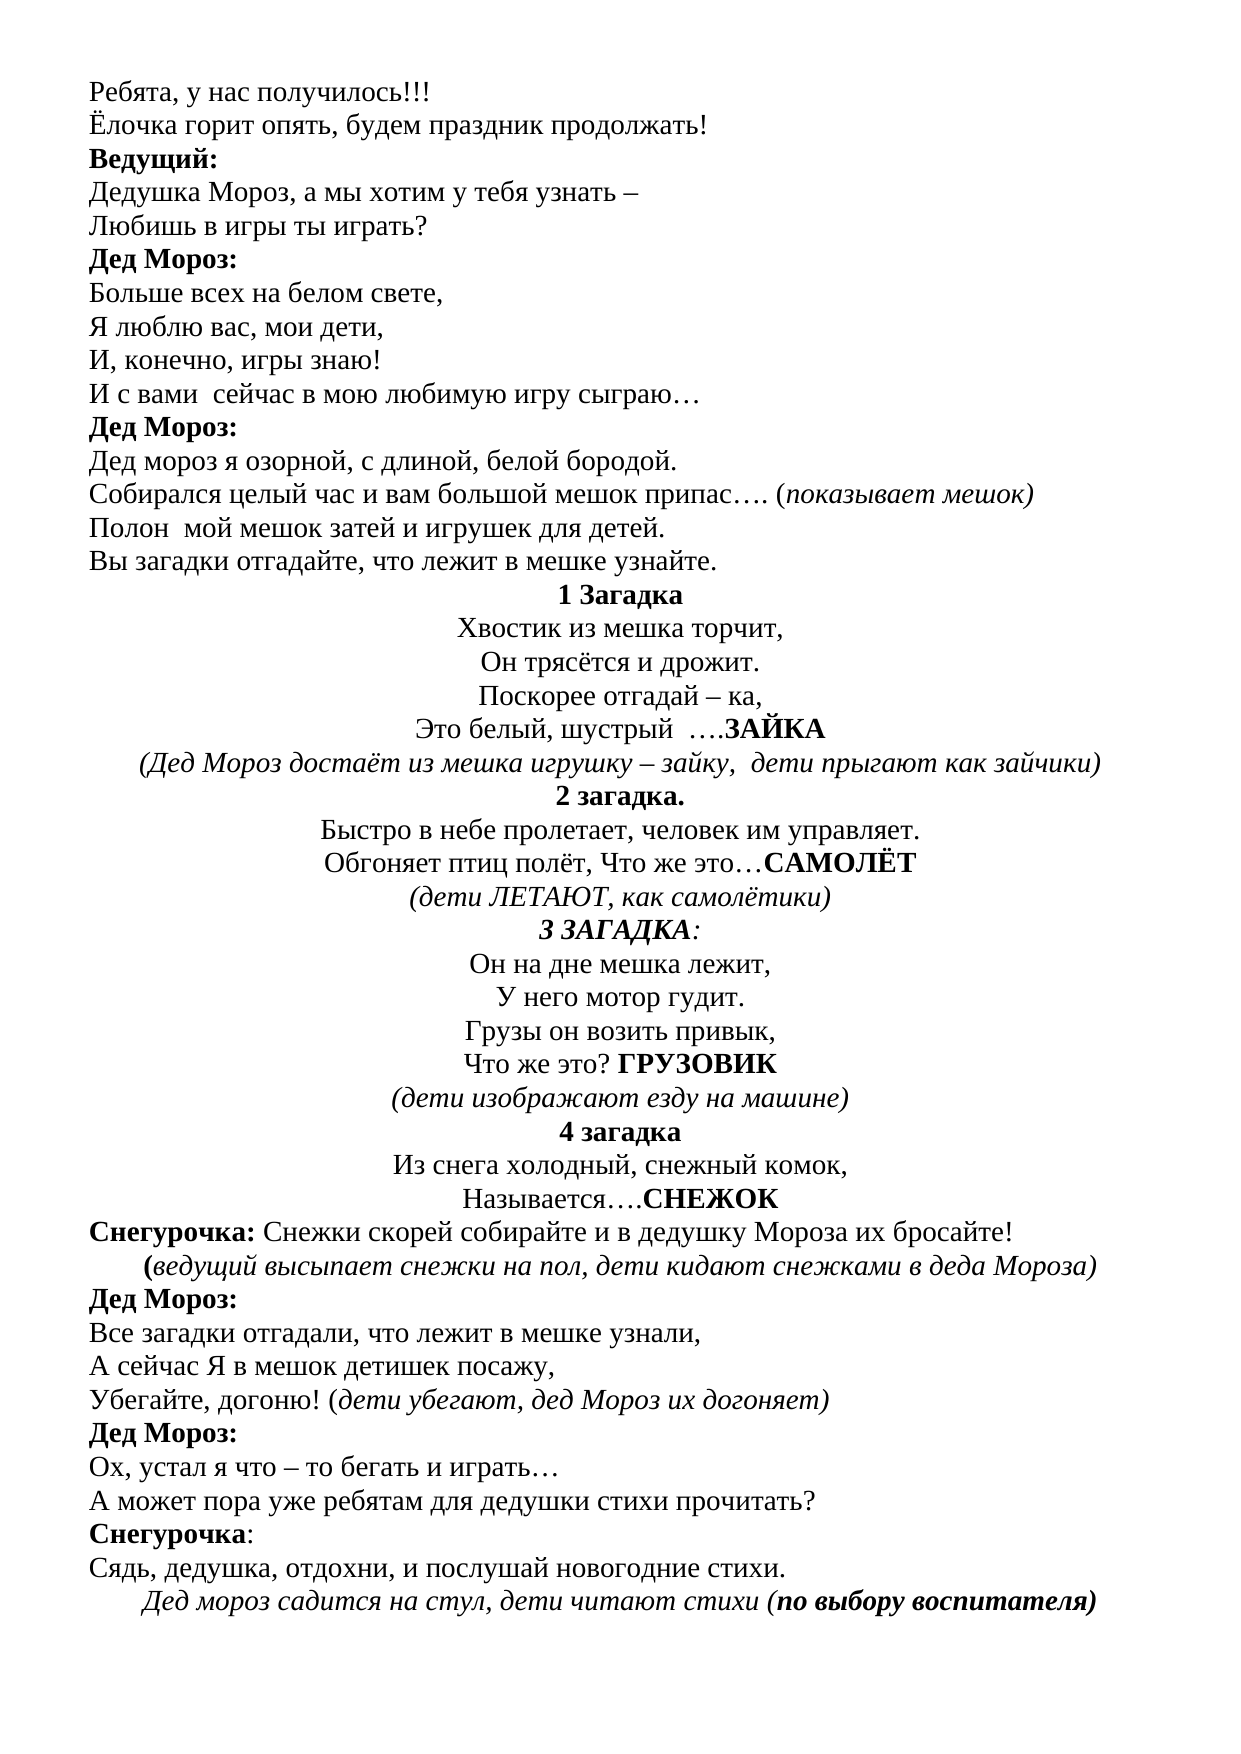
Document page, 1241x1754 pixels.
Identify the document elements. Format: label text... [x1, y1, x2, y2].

text 1 Загадка [89, 577, 1152, 611]
text Быстро в небе пролетает, человек им управляет. [89, 812, 1152, 845]
text (дети изображают езду на машине) [89, 1080, 1152, 1114]
text Больше всех на белом свете, [89, 275, 1152, 309]
text Любишь в игры ты играть? [89, 208, 1152, 242]
text Снегурочка: Снежки скорей собирайте и в дедушку Мороза их бросайте! [89, 1214, 1152, 1248]
text Дед мороз садится на стул, дети читают стихи (по выбору воспитателя) [89, 1583, 1152, 1617]
text И, конечно, игры знаю! [89, 342, 1152, 376]
text (дети ЛЕТАЮТ, как самолётики) [89, 879, 1152, 912]
text Дед мороз я озорной, с длиной, белой бородой. [89, 443, 1152, 476]
text Грузы он возить привык, [89, 1013, 1152, 1047]
text Поскорее отгадай – ка, [89, 678, 1152, 711]
text (ведущий высыпает снежки на пол, дети кидают снежками в деда Мороза) [89, 1248, 1152, 1281]
text 4 загадка [89, 1114, 1152, 1147]
text Дедушка Мороз, а мы хотим у тебя узнать – [89, 174, 1152, 208]
text Дед Мороз: [89, 409, 1152, 443]
text Ох, устал я что – то бегать и играть… [89, 1449, 1152, 1483]
text Собирался целый час и вам большой мешок припас…. (показывает мешок) [89, 476, 1152, 510]
text Вы загадки отгадайте, что лежит в мешке узнайте. [89, 543, 1152, 577]
text Он трясётся и дрожит. [89, 644, 1152, 678]
text Дед Мороз: [89, 1416, 1152, 1449]
text И с вами сейчас в мою любимую игру сыграю… [89, 376, 1152, 409]
text Сядь, дедушка, отдохни, и послушай новогодние стихи. [89, 1550, 1152, 1583]
text Называется….СНЕЖОК [89, 1181, 1152, 1214]
text Что же это? ГРУЗОВИК [89, 1047, 1152, 1080]
text Я люблю вас, мои дети, [89, 309, 1152, 342]
text (Дед Мороз достаёт из мешка игрушку – зайку, дети прыгают как зайчики) [89, 745, 1152, 778]
text 3 ЗАГАДКА: [89, 912, 1152, 946]
text Дед Мороз: [89, 242, 1152, 275]
text 2 загадка. [89, 778, 1152, 812]
text Все загадки отгадали, что лежит в мешке узнали, [89, 1315, 1152, 1348]
text А сейчас Я в мешок детишек посажу, [89, 1348, 1152, 1382]
text Хвостик из мешка торчит, [89, 611, 1152, 644]
text А может пора уже ребятам для дедушки стихи прочитать? [89, 1483, 1152, 1516]
text У него мотор гудит. [89, 979, 1152, 1013]
text Он на дне мешка лежит, [89, 946, 1152, 979]
text Снегурочка: [89, 1516, 1152, 1550]
text Из снега холодный, снежный комок, [89, 1147, 1152, 1181]
text Ведущий: [89, 141, 1152, 174]
text Дед Мороз: [89, 1281, 1152, 1315]
text Обгоняет птиц полёт, Что же это…САМОЛЁТ [89, 845, 1152, 879]
text Ёлочка горит опять, будем праздник продолжать! [89, 107, 1152, 141]
text Полон мой мешок затей и игрушек для детей. [89, 510, 1152, 543]
text Ребята, у нас получилось!!! [89, 74, 1152, 107]
text Убегайте, догоню! (дети убегают, дед Мороз их догоняет) [89, 1382, 1152, 1416]
text Это белый, шустрый ….ЗАЙКА [89, 711, 1152, 745]
